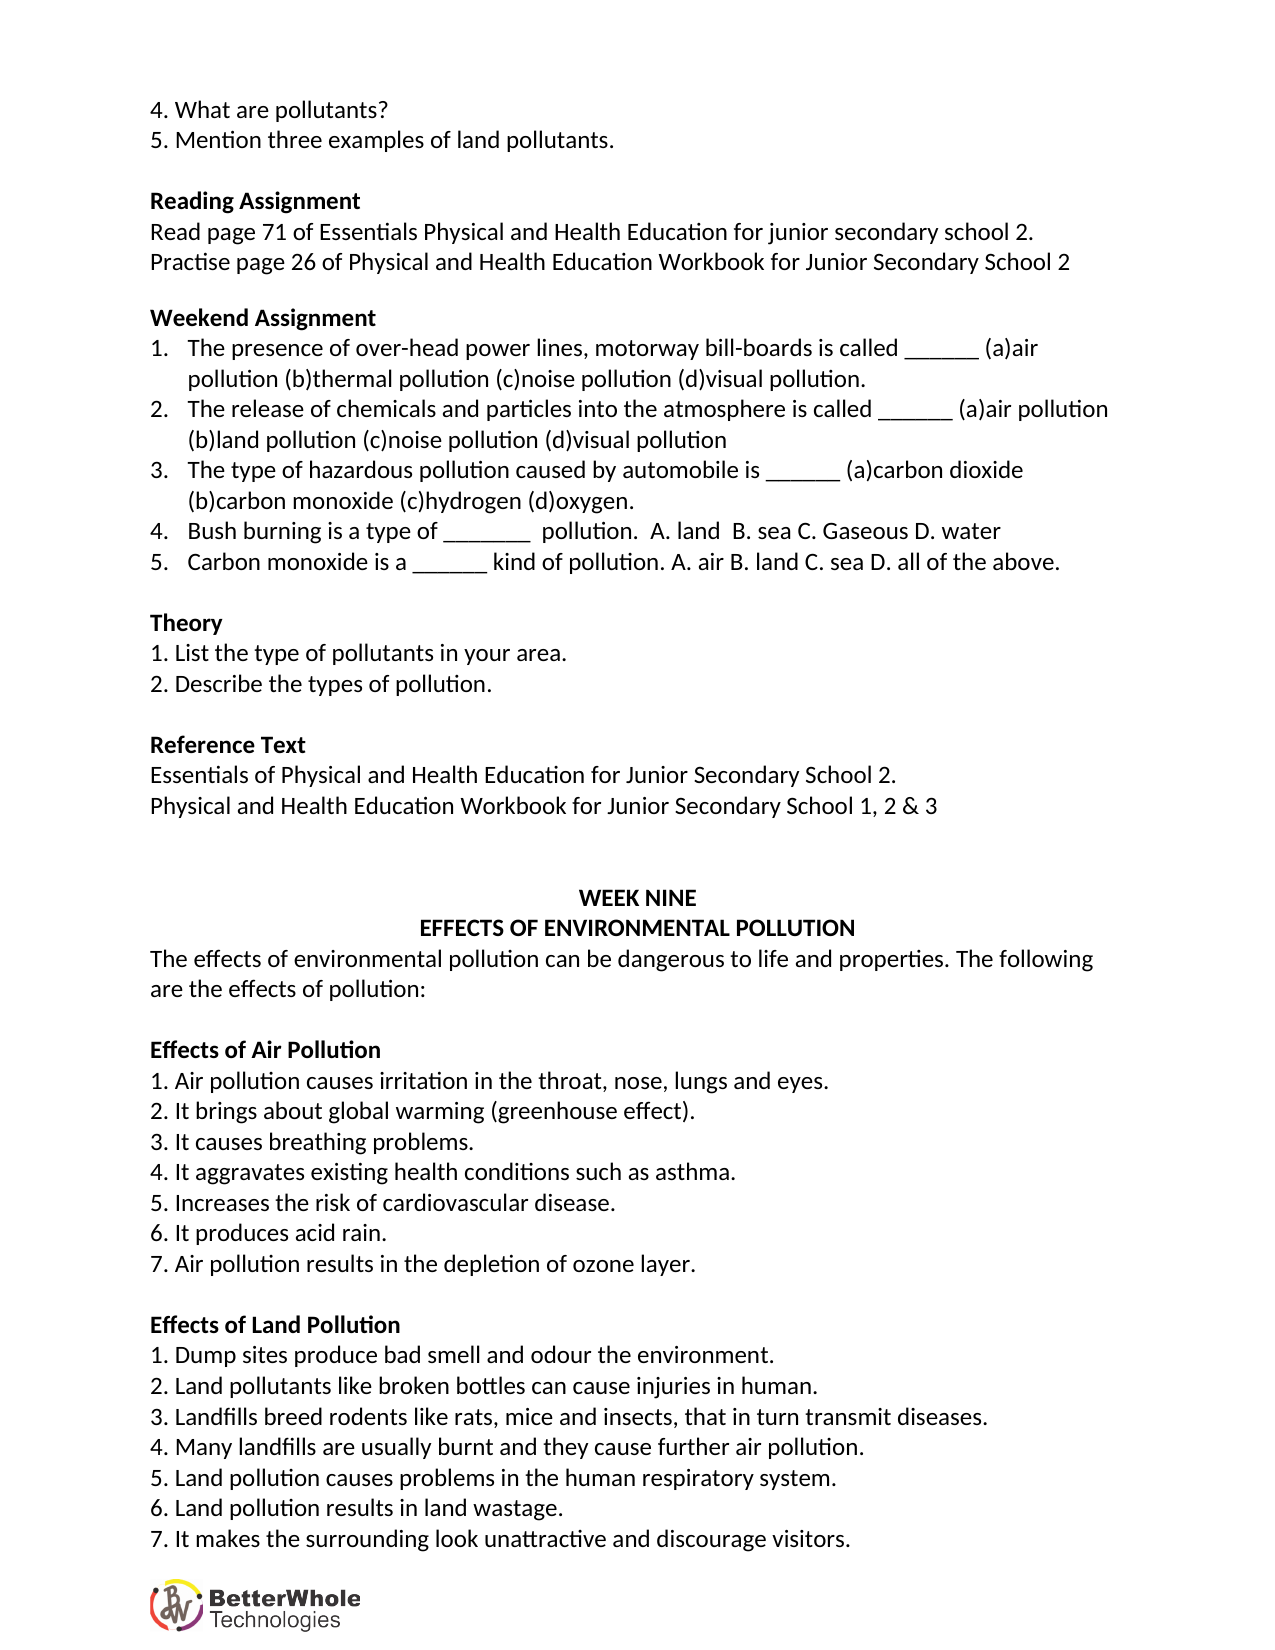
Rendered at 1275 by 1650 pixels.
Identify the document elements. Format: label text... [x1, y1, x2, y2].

text 3. It causes breathing problems. [150, 1126, 1125, 1156]
list The type of hazardous pollution caused by automobile is ______ (a)carbon dioxide (b)carbon monoxide (c)hydrogen (d)oxygen. [150, 454, 1125, 516]
text WEEK NINE [150, 882, 1125, 912]
text 5. Mention three examples of land pollutants. [150, 124, 1125, 155]
text Essentials of Physical and Health Education for Junior Secondary School 2. [150, 760, 1125, 790]
text 1. List the type of pollutants in your area. [150, 638, 1125, 668]
text Effects of Air Pollution [150, 1034, 1125, 1065]
text 4. Many landfills are usually burnt and they cause further air pollution. [150, 1431, 1125, 1462]
text 1. Dump sites produce bad smell and odour the environment. [150, 1339, 1125, 1370]
text 3. Landfills breed rodents like rats, mice and insects, that in turn transmit diseases. [150, 1401, 1125, 1431]
text 4. What are pollutants? [150, 94, 1125, 124]
list The presence of over-head power lines, motorway bill-boards is called ______ (a)air pollution (b)thermal pollution (c)noise pollution (d)visual pollution. [150, 332, 1125, 393]
text 6. Land pollution results in land wastage. [150, 1492, 1125, 1523]
list Bush burning is a type of _______ pollution. A. land B. sea C. Gaseous D. water [150, 516, 1125, 546]
text EFFECTS OF ENVIRONMENTAL POLLUTION [150, 912, 1125, 943]
text 7. Air pollution results in the depletion of ozone layer. [150, 1248, 1125, 1278]
text Physical and Health Education Workbook for Junior Secondary School 1, 2 & 3 [150, 790, 1125, 821]
text Reference Text [150, 729, 1125, 760]
text Practise page 26 of Physical and Health Education Workbook for Junior Secondary School 2 [150, 246, 1125, 277]
text 5. Increases the risk of cardiovascular disease. [150, 1187, 1125, 1217]
picture [150, 1579, 360, 1632]
text 1. Air pollution causes irritation in the throat, nose, lungs and eyes. [150, 1065, 1125, 1095]
list Carbon monoxide is a ______ kind of pollution. A. air B. land C. sea D. all of the above. [150, 546, 1125, 577]
text 2. Describe the types of pollution. [150, 668, 1125, 699]
text 5. Land pollution causes problems in the human respiratory system. [150, 1462, 1125, 1492]
text Effects of Land Pollution [150, 1309, 1125, 1339]
text The effects of environmental pollution can be dangerous to life and properties. The following are the effects of pollution: [150, 943, 1125, 1004]
text 2. Land pollutants like broken bottles can cause injuries in human. [150, 1370, 1125, 1401]
text Weekend Assignment [150, 302, 1125, 332]
text 4. It aggravates existing health conditions such as asthma. [150, 1156, 1125, 1187]
text 6. It produces acid rain. [150, 1217, 1125, 1248]
text 2. It brings about global warming (greenhouse effect). [150, 1095, 1125, 1126]
text Read page 71 of Essentials Physical and Health Education for junior secondary school 2. [150, 216, 1125, 246]
text Reading Assignment [150, 185, 1125, 216]
text Theory [150, 607, 1125, 638]
list The release of chemicals and particles into the atmosphere is called ______ (a)air pollution (b)land pollution (c)noise pollution (d)visual pollution [150, 393, 1125, 454]
text 7. It makes the surrounding look unattractive and discourage visitors. [150, 1523, 1125, 1553]
